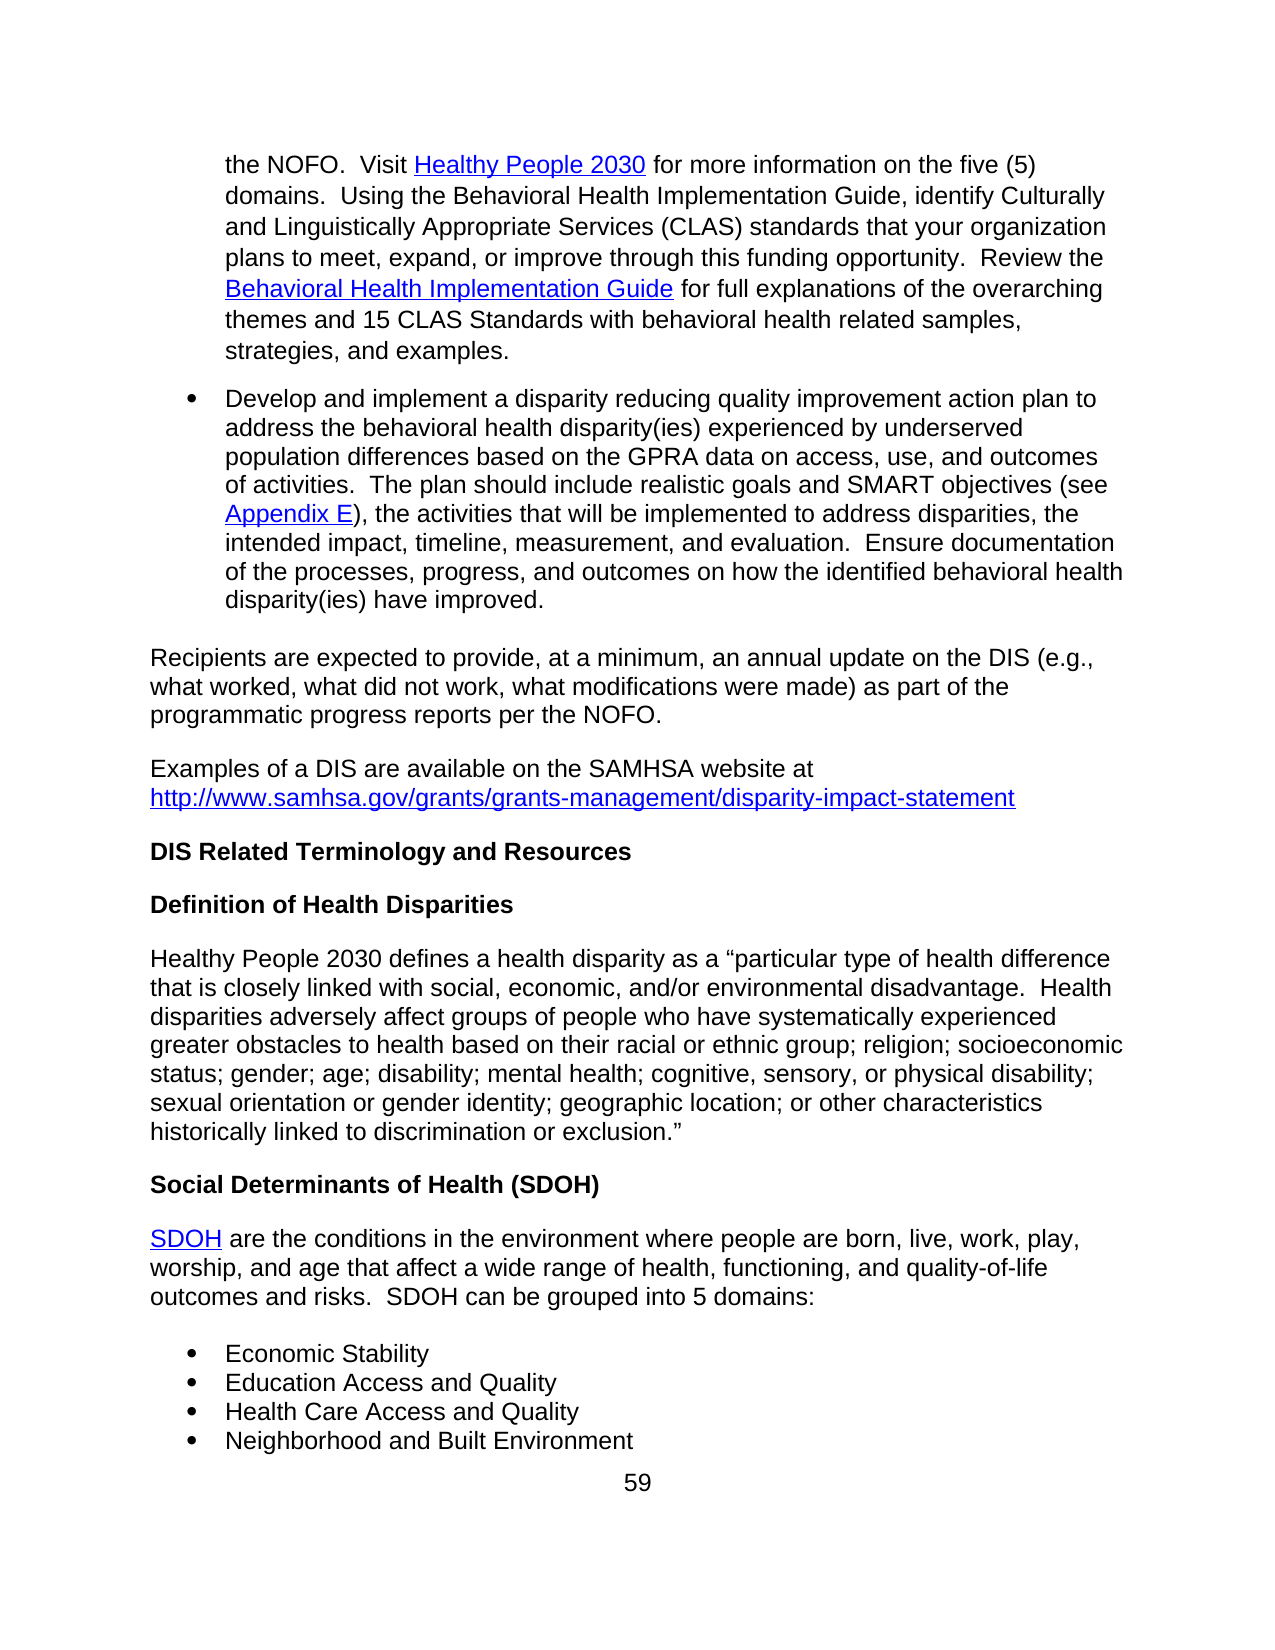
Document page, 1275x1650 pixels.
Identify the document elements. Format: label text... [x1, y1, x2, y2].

text Examples of a DIS are available on the SAMHSA website at http://www.samhsa.gov/grants/grants-management/disparity-impact-statement [150, 754, 1125, 812]
list Education Access and Quality [187, 1368, 1125, 1397]
list Identify Social Determinant of Health (SDOH) domain(s) that your organization will work to address and improve for the identified population(s) of focus using the NOFO. Visit Healthy People 2030 for more information on the five (5) domains. Using the Behavioral Health Implementation Guide, identify Culturally and Linguistically Appropriate Services (CLAS) standards that your organization plans to meet, expand, or improve through this funding opportunity. Review the Behavioral Health Implementation Guide for full explanations of the overarching themes and 15 CLAS Standards with behavioral health related samples, strategies, and examples. [187, 150, 1125, 365]
text SDOH are the conditions in the environment where people are born, live, work, play, worship, and age that affect a wide range of health, functioning, and quality-of-life outcomes and risks. SDOH can be grouped into 5 domains: [150, 1224, 1125, 1310]
list Health Care Access and Quality [187, 1397, 1125, 1426]
text Social Determinants of Health (SDOH) [150, 1170, 1125, 1199]
list Economic Stability [187, 1339, 1125, 1368]
text Recipients are expected to provide, at a minimum, an annual update on the DIS (e.g., what worked, what did not work, what modifications were made) as part of the programmatic progress reports per the NOFO. [150, 643, 1125, 729]
text Healthy People 2030 defines a health disparity as a “particular type of health difference that is closely linked with social, economic, and/or environmental disadvantage. Health disparities adversely affect groups of people who have systematically experienced greater obstacles to health based on their racial or ethnic group; religion; socioeconomic status; gender; age; disability; mental health; cognitive, sensory, or physical disability; sexual orientation or gender identity; geographic location; or other characteristics historically linked to discrimination or exclusion.” [150, 944, 1125, 1145]
list Develop and implement a disparity reducing quality improvement action plan to address the behavioral health disparity(ies) experienced by underserved population differences based on the GPRA data on access, use, and outcomes of activities. The plan should include realistic goals and SMART objectives (see Appendix E), the activities that will be implemented to address disparities, the intended impact, timeline, measurement, and evaluation. Ensure documentation of the processes, progress, and outcomes on how the identified behavioral health disparity(ies) have improved. [187, 384, 1125, 614]
text DIS Related Terminology and Resources [150, 837, 1125, 865]
list Neighborhood and Built Environment [187, 1426, 1125, 1454]
text Definition of Health Disparities [150, 890, 1125, 919]
